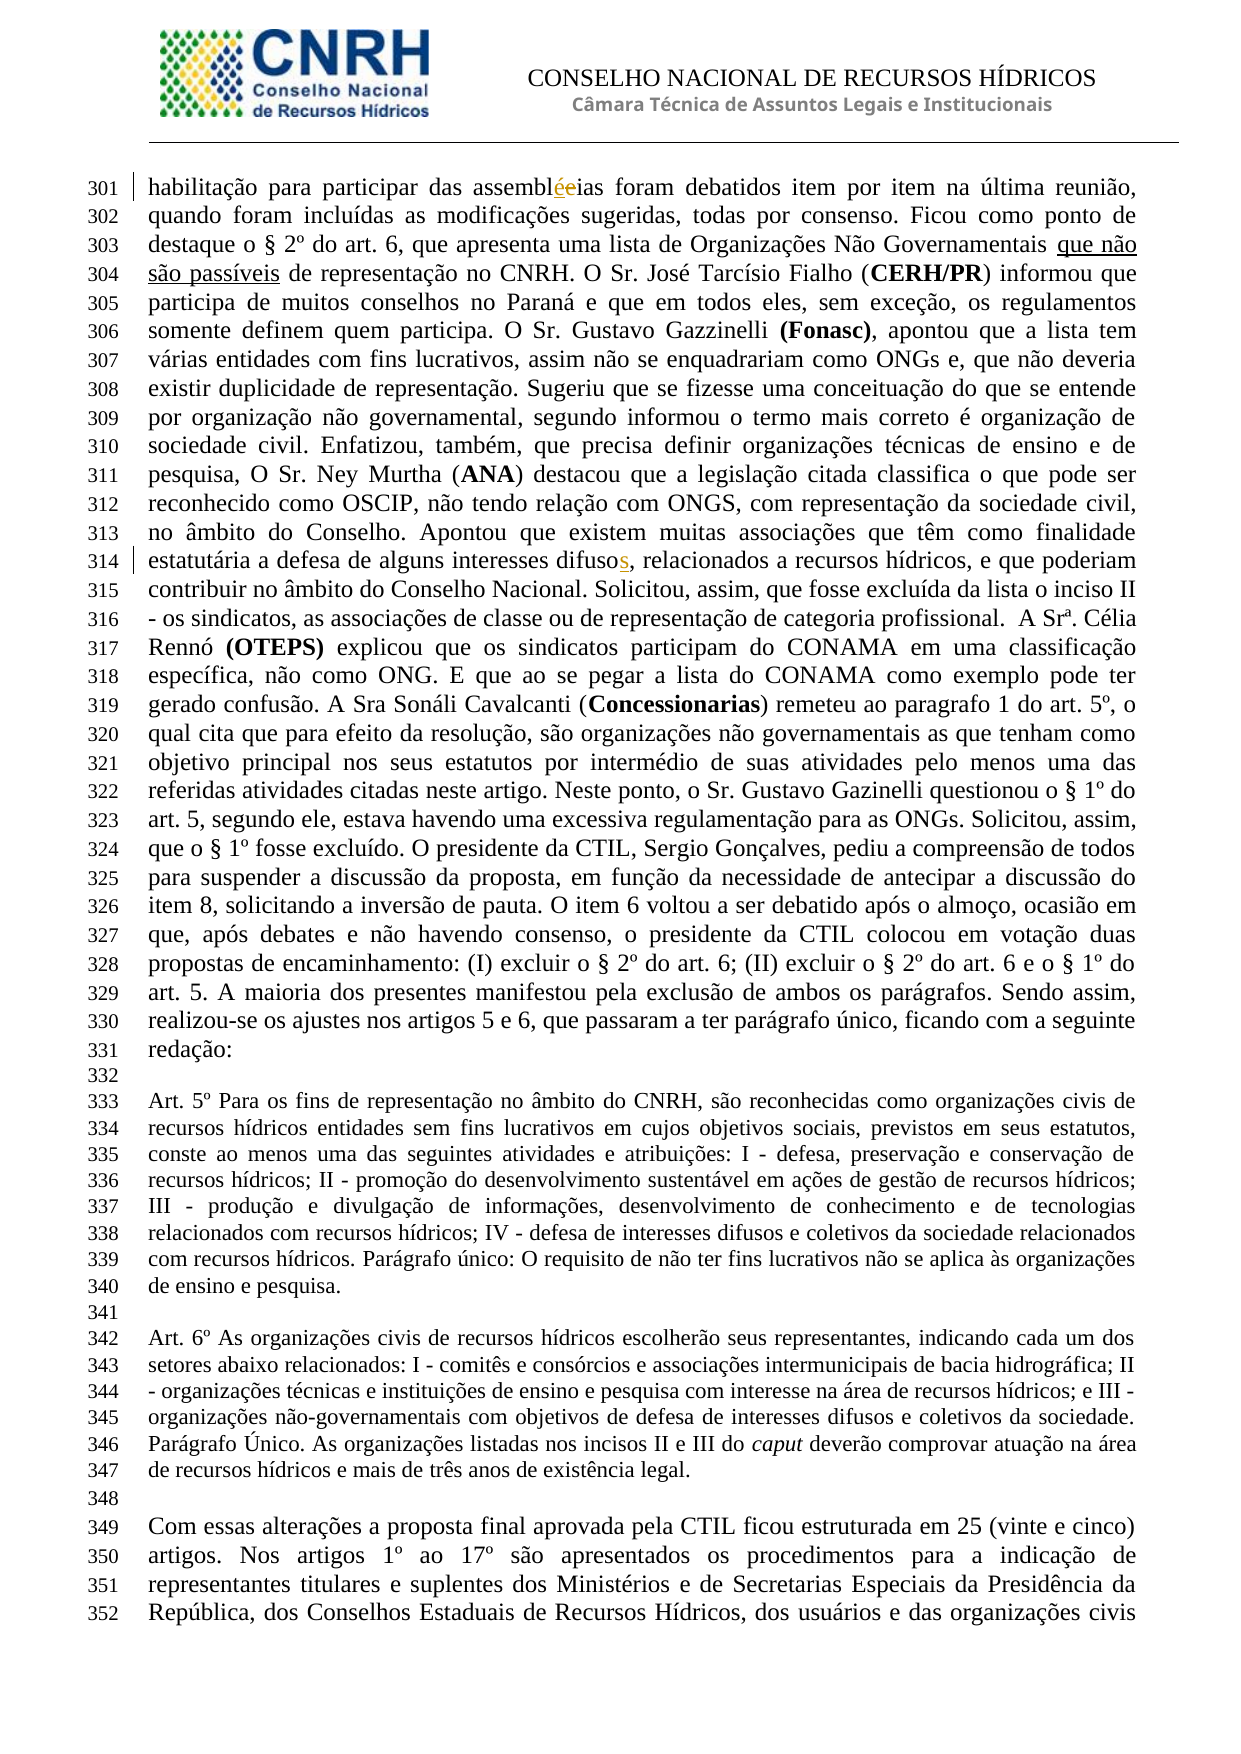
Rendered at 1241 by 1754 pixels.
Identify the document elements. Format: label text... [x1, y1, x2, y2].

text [148, 1511, 1137, 1626]
text Art. 5º Para os fins de representação no âmbito do CNRH, são reconhecidas como organizações civis de recursos hídricos entidades sem fins lucrativos em cujos objetivos sociais, previstos em seus estatutos, conste ao menos uma das seguintes atividades e atribuições: I - defesa, preservação e conservação de recursos hídricos; II - promoção do desenvolvimento sustentável em ações de gestão de recursos hídricos; III - produção e divulgação de informações, desenvolvimento de conhecimento e de tecnologias relacionados com recursos hídricos; IV - defesa de interesses difusos e coletivos da sociedade relacionados com recursos hídricos. Parágrafo único: O requisito de não ter fins lucrativos não se aplica às organizações de ensino e pesquisa. [148, 1087, 1137, 1298]
picture [160, 29, 429, 117]
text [148, 172, 1137, 1063]
text Art. 6º As organizações civis de recursos hídricos escolherão seus representantes, indicando cada um dos setores abaixo relacionados: I - comitês e consórcios e associações intermunicipais de bacia hidrográfica; II - organizações técnicas e instituições de ensino e pesquisa com interesse na área de recursos hídricos; e III - organizações não-governamentais com objetivos de defesa de interesses difusos e coletivos da sociedade. Parágrafo Único. As organizações listadas nos incisos II e III do caput deverão comprovar atuação na área de recursos hídricos e mais de três anos de existência legal. [148, 1324, 1137, 1482]
